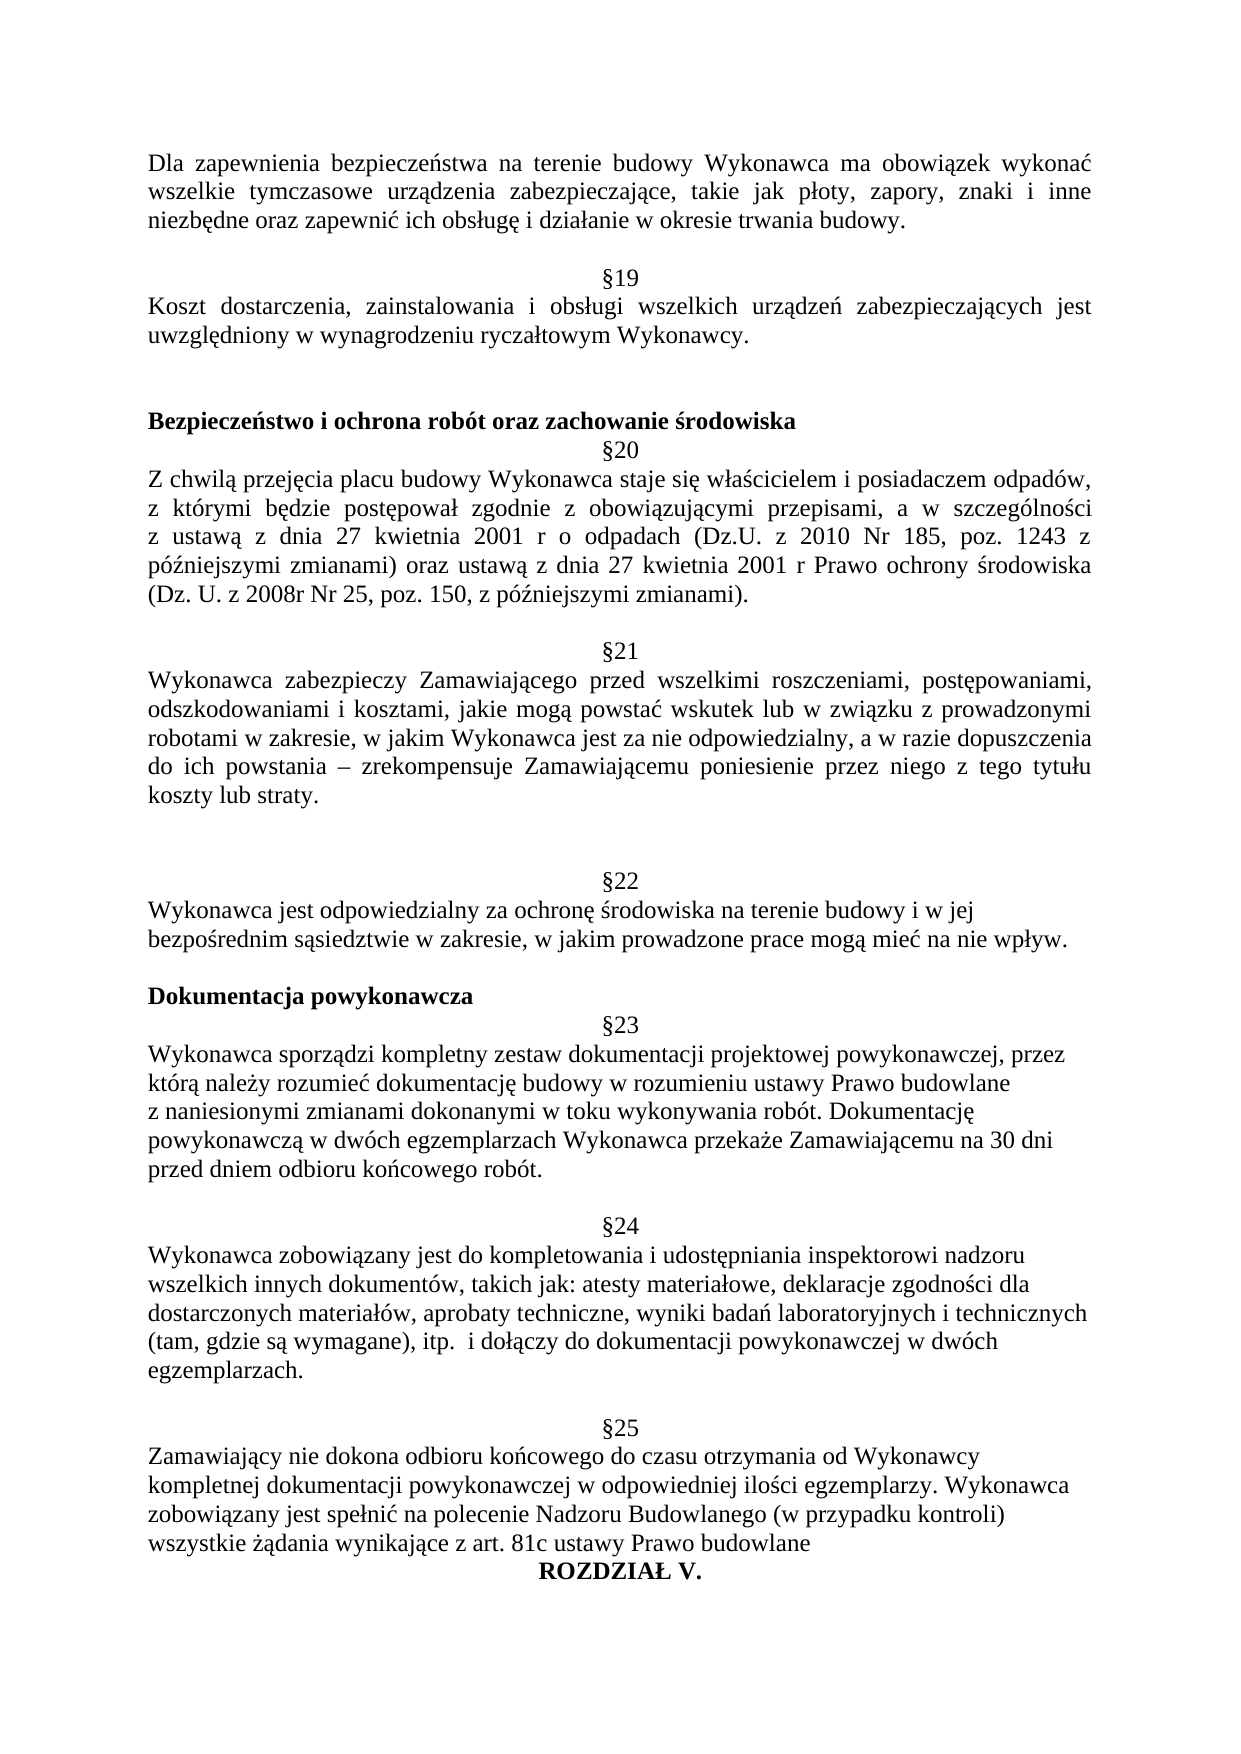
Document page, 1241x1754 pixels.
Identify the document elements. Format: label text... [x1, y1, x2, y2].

text §23 [148, 1010, 1093, 1039]
text Wykonawca jest odpowiedzialny za ochronę środowiska na terenie budowy i w jej bezpośrednim sąsiedztwie w zakresie, w jakim prowadzone prace mogą mieć na nie wpływ. [148, 895, 1093, 953]
text Dla zapewnienia bezpieczeństwa na terenie budowy Wykonawca ma obowiązek wykonać wszelkie tymczasowe urządzenia zabezpieczające, takie jak płoty, zapory, znaki i inne niezbędne oraz zapewnić ich obsługę i działanie w okresie trwania budowy. [148, 148, 1093, 234]
text Koszt dostarczenia, zainstalowania i obsługi wszelkich urządzeń zabezpieczających jest uwzględniony w wynagrodzeniu ryczałtowym Wykonawcy. [148, 291, 1093, 349]
text Wykonawca zabezpieczy Zamawiającego przed wszelkimi roszczeniami, postępowaniami, odszkodowaniami i kosztami, jakie mogą powstać wskutek lub w związku z prowadzonymi robotami w zakresie, w jakim Wykonawca jest za nie odpowiedzialny, a w razie dopuszczenia do ich powstania – zrekompensuje Zamawiającemu poniesienie przez niego z tego tytułu koszty lub straty. [148, 665, 1093, 809]
text Wykonawca sporządzi kompletny zestaw dokumentacji projektowej powykonawczej, przez którą należy rozumieć dokumentację budowy w rozumieniu ustawy Prawo budowlane z naniesionymi zmianami dokonanymi w toku wykonywania robót. Dokumentację powykonawczą w dwóch egzemplarzach Wykonawca przekaże Zamawiającemu na 30 dni przed dniem odbioru końcowego robót. [148, 1039, 1093, 1183]
text §21 [148, 636, 1093, 665]
text §19 [148, 263, 1093, 291]
text Zamawiający nie dokona odbioru końcowego do czasu otrzymania od Wykonawcy kompletnej dokumentacji powykonawczej w odpowiedniej ilości egzemplarzy. Wykonawca zobowiązany jest spełnić na polecenie Nadzoru Budowlanego (w przypadku kontroli) wszystkie żądania wynikające z art. 81c ustawy Prawo budowlane [148, 1441, 1093, 1556]
text §20 [148, 435, 1093, 464]
text ROZDZIAŁ V. [148, 1556, 1093, 1585]
text §24 [148, 1211, 1093, 1240]
text §25 [148, 1413, 1093, 1441]
text §22 [148, 866, 1093, 895]
text Bezpieczeństwo i ochrona robót oraz zachowanie środowiska [148, 406, 1093, 435]
text Dokumentacja powykonawcza [148, 981, 1093, 1010]
text Wykonawca zobowiązany jest do kompletowania i udostępniania inspektorowi nadzoru wszelkich innych dokumentów, takich jak: atesty materiałowe, deklaracje zgodności dla dostarczonych materiałów, aprobaty techniczne, wyniki badań laboratoryjnych i technicznych (tam, gdzie są wymagane), itp. i dołączy do dokumentacji powykonawczej w dwóch egzemplarzach. [148, 1240, 1093, 1384]
text Z chwilą przejęcia placu budowy Wykonawca staje się właścicielem i posiadaczem odpadów, z którymi będzie postępował zgodnie z obowiązującymi przepisami, a w szczególności z ustawą z dnia 27 kwietnia 2001 r o odpadach (Dz.U. z 2010 Nr 185, poz. 1243 z późniejszymi zmianami) oraz ustawą z dnia 27 kwietnia 2001 r Prawo ochrony środowiska (Dz. U. z 2008r Nr 25, poz. 150, z późniejszymi zmianami). [148, 464, 1093, 608]
